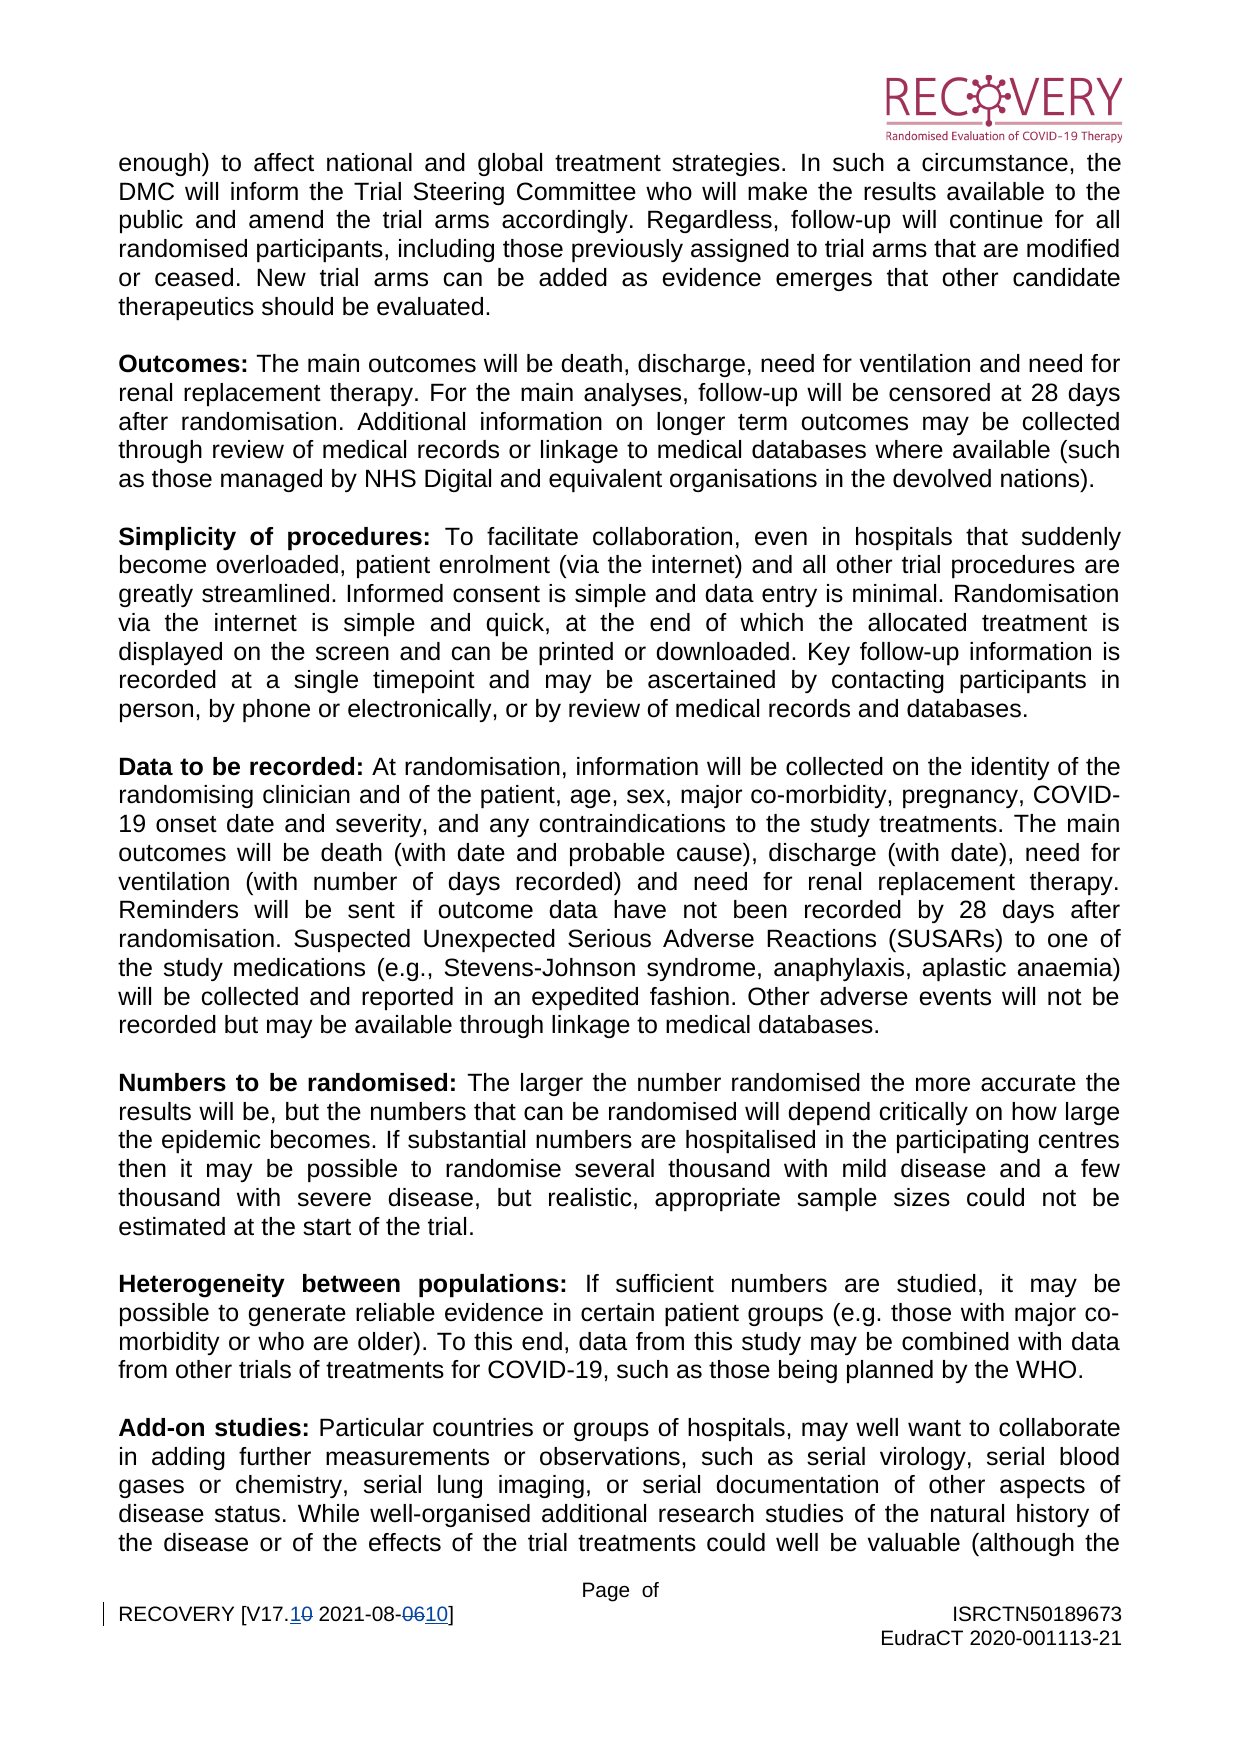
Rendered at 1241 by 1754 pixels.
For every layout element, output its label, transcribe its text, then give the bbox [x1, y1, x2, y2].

text Simplicity of procedures: To facilitate collaboration, even in hospitals that suddenly become overloaded, patient enrolment (via the internet) and all other trial procedures are greatly streamlined. Informed consent is simple and data entry is minimal. Randomisation via the internet is simple and quick, at the end of which the allocated treatment is displayed on the screen and can be printed or downloaded. Key follow-up information is recorded at a single timepoint and may be ascertained by contacting participants in person, by phone or electronically, or by review of medical records and databases. [118, 521, 1122, 723]
text Data to be recorded: At randomisation, information will be collected on the identity of the randomising clinician and of the patient, age, sex, major co-morbidity, pregnancy, COVID-19 onset date and severity, and any contraindications to the study treatments. The main outcomes will be death (with date and probable cause), discharge (with date), need for ventilation (with number of days recorded) and need for renal replacement therapy. Reminders will be sent if outcome data have not been recorded by 28 days after randomisation. Suspected Unexpected Serious Adverse Reactions (SUSARs) to one of the study medications (e.g., Stevens-Johnson syndrome, anaphylaxis, aplastic anaemia) will be collected and reported in an expedited fashion. Other adverse events will not be recorded but may be available through linkage to medical databases. [118, 751, 1122, 1039]
text Heterogeneity between populations: If sufficient numbers are studied, it may be possible to generate reliable evidence in certain patient groups (e.g. those with major co-morbidity or who are older). To this end, data from this study may be combined with data from other trials of treatments for COVID-19, such as those being planned by the WHO. [118, 1269, 1122, 1384]
text Numbers to be randomised: The larger the number randomised the more accurate the results will be, but the numbers that can be randomised will depend critically on how large the epidemic becomes. If substantial numbers are hospitalised in the participating centres then it may be possible to randomise several thousand with mild disease and a few thousand with severe disease, but realistic, appropriate sample sizes could not be estimated at the start of the trial. [118, 1068, 1122, 1240]
text Outcomes: The main outcomes will be death, discharge, need for ventilation and need for renal replacement therapy. For the main analyses, follow-up will be censored at 28 days after randomisation. Additional information on longer term outcomes may be collected through review of medical records or linkage to medical databases where available (such as those managed by NHS Digital and equivalent organisations in the devolved nations). [118, 349, 1122, 493]
picture [886, 75, 1123, 143]
